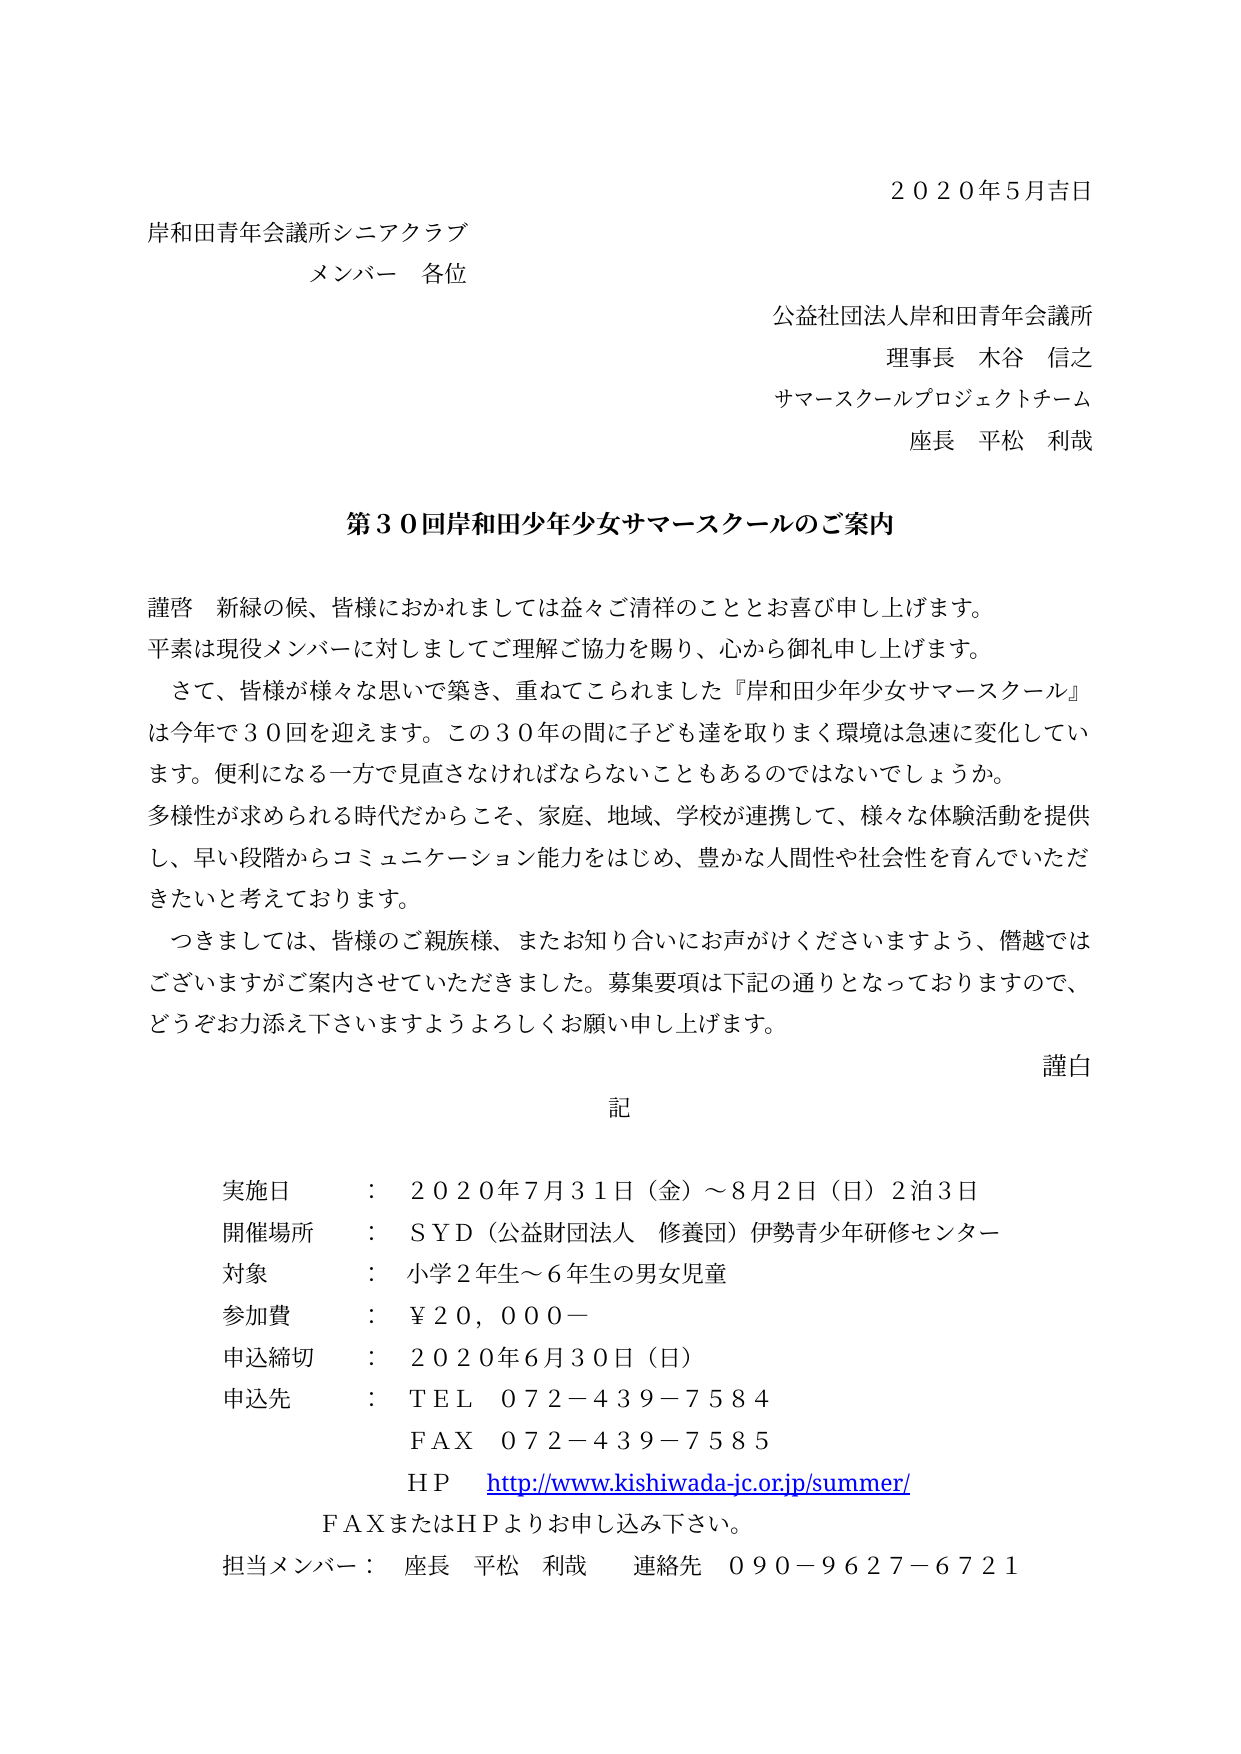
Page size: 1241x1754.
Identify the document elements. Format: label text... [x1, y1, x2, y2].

text 謹白 [148, 1044, 1092, 1085]
text さて、皆様が様々な思いで築き、重ねてこられました『岸和田少年少女サマースクール』は今年で３０回を迎えます。この３０年の間に子ども達を取りまく環境は急速に変化しています。便利になる一方で見直さなければならないこともあるのではないでしょうか。 [148, 669, 1093, 794]
text サマースクールプロジェクトチーム [148, 377, 1092, 419]
text 理事長 木谷 信之 [148, 335, 1092, 377]
text 担当メンバー： 座長 平松 利哉 連絡先 ０９０－９６２７－６７２１ [223, 1544, 1092, 1585]
text ＨＰ http://www.kishiwada-jc.or.jp/summer/ [223, 1460, 1092, 1502]
text 実施日 ： ２０２０年７月３１日（金）〜８月２日（日）２泊３日 [223, 1169, 1092, 1210]
text ２０２０年５月吉日 [148, 169, 1092, 210]
text 謹啓 新緑の候、皆様におかれましては益々ご清祥のこととお喜び申し上げます。 [148, 585, 1096, 627]
text 多様性が求められる時代だからこそ、家庭、地域、学校が連携して、様々な体験活動を提供し、早い段階からコミュニケーション能力をはじめ、豊かな人間性や社会性を育んでいただきたいと考えております。 [148, 794, 1093, 919]
text 公益社団法人岸和田青年会議所 [148, 294, 1092, 335]
text 第３０回岸和田少年少女サマースクールのご案内 [148, 502, 1092, 544]
text 申込締切 ： ２０２０年６月３０日（日） [223, 1335, 1092, 1377]
text 参加費 ： ￥２０，０００— [223, 1294, 1092, 1335]
text 平素は現役メンバーに対しましてご理解ご協力を賜り、心から御礼申し上げます。 [148, 627, 1096, 669]
text 岸和田青年会議所シニアクラブ [148, 210, 1092, 252]
text ＦＡＸまたはＨＰよりお申し込み下さい。 [223, 1502, 1092, 1544]
text 申込先 ： ＴＥＬ ０７２－４３９－７５８４ [223, 1377, 1092, 1419]
text 対象 ： 小学２年生〜６年生の男女児童 [223, 1252, 1092, 1294]
text ＦＡＸ ０７２－４３９－７５８５ [223, 1419, 1092, 1460]
text 開催場所 ： ＳＹＤ（公益財団法人 修養団）伊勢青少年研修センター [223, 1210, 1092, 1252]
text メンバー 各位 [148, 252, 1092, 294]
text 座長 平松 利哉 [148, 419, 1092, 460]
text 記 [148, 1085, 1092, 1127]
text つきましては、皆様のご親族様、またお知り合いにお声がけくださいますよう、僭越ではございますがご案内させていただきました。募集要項は下記の通りとなっておりますので、どうぞお力添え下さいますようよろしくお願い申し上げます。 [148, 919, 1092, 1044]
